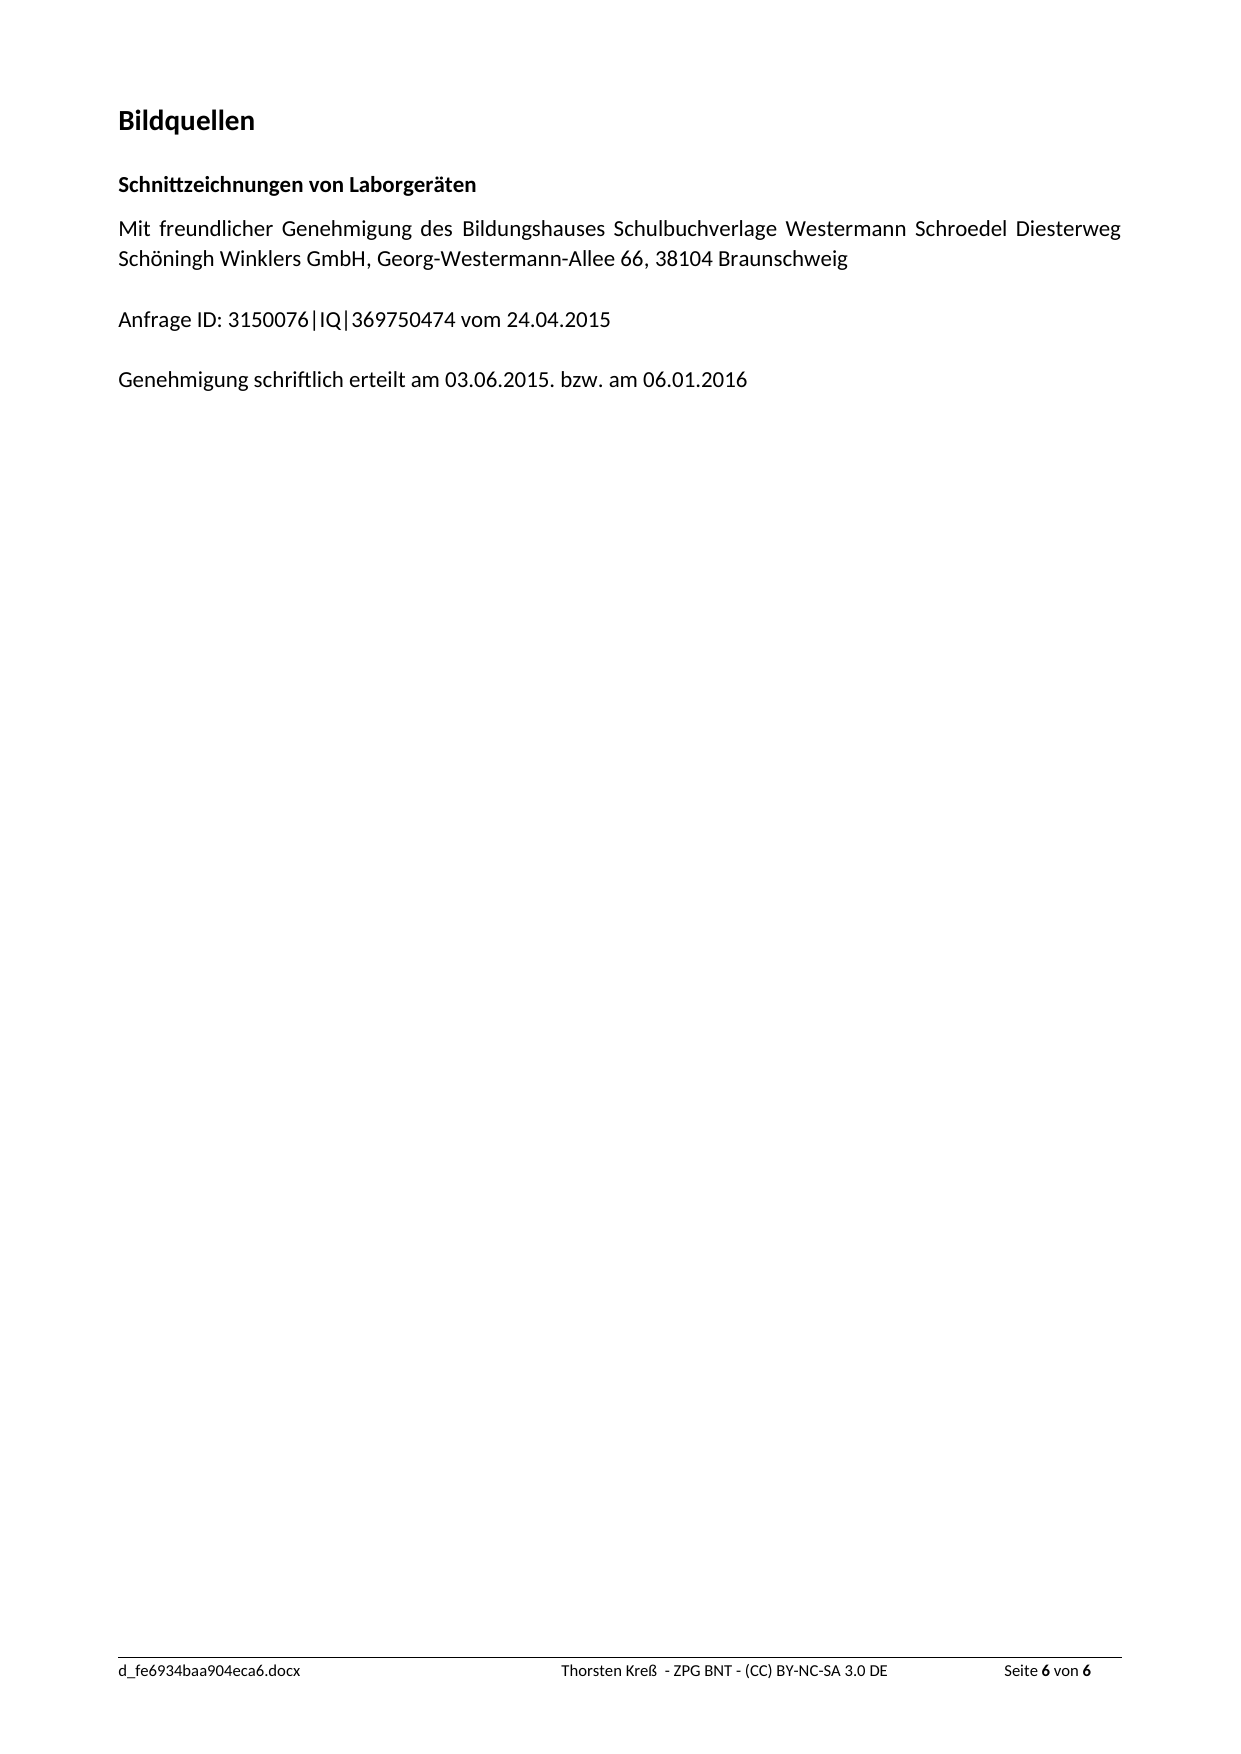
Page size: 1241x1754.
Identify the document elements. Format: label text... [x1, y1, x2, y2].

text Bildquellen [118, 102, 1122, 137]
text Mit freundlicher Genehmigung des Bildungshauses Schulbuchverlage Westermann Schroedel Diesterweg Schöningh Winklers GmbH, Georg-Westermann-Allee 66, 38104 Braunschweig [118, 214, 1122, 273]
text Genehmigung schriftlich erteilt am 03.06.2015. bzw. am 06.01.2016 [118, 365, 1122, 393]
text Schnittzeichnungen von Laborgeräten [118, 171, 1122, 198]
text Anfrage ID: 3150076|IQ|369750474 vom 24.04.2015 [118, 305, 1122, 333]
